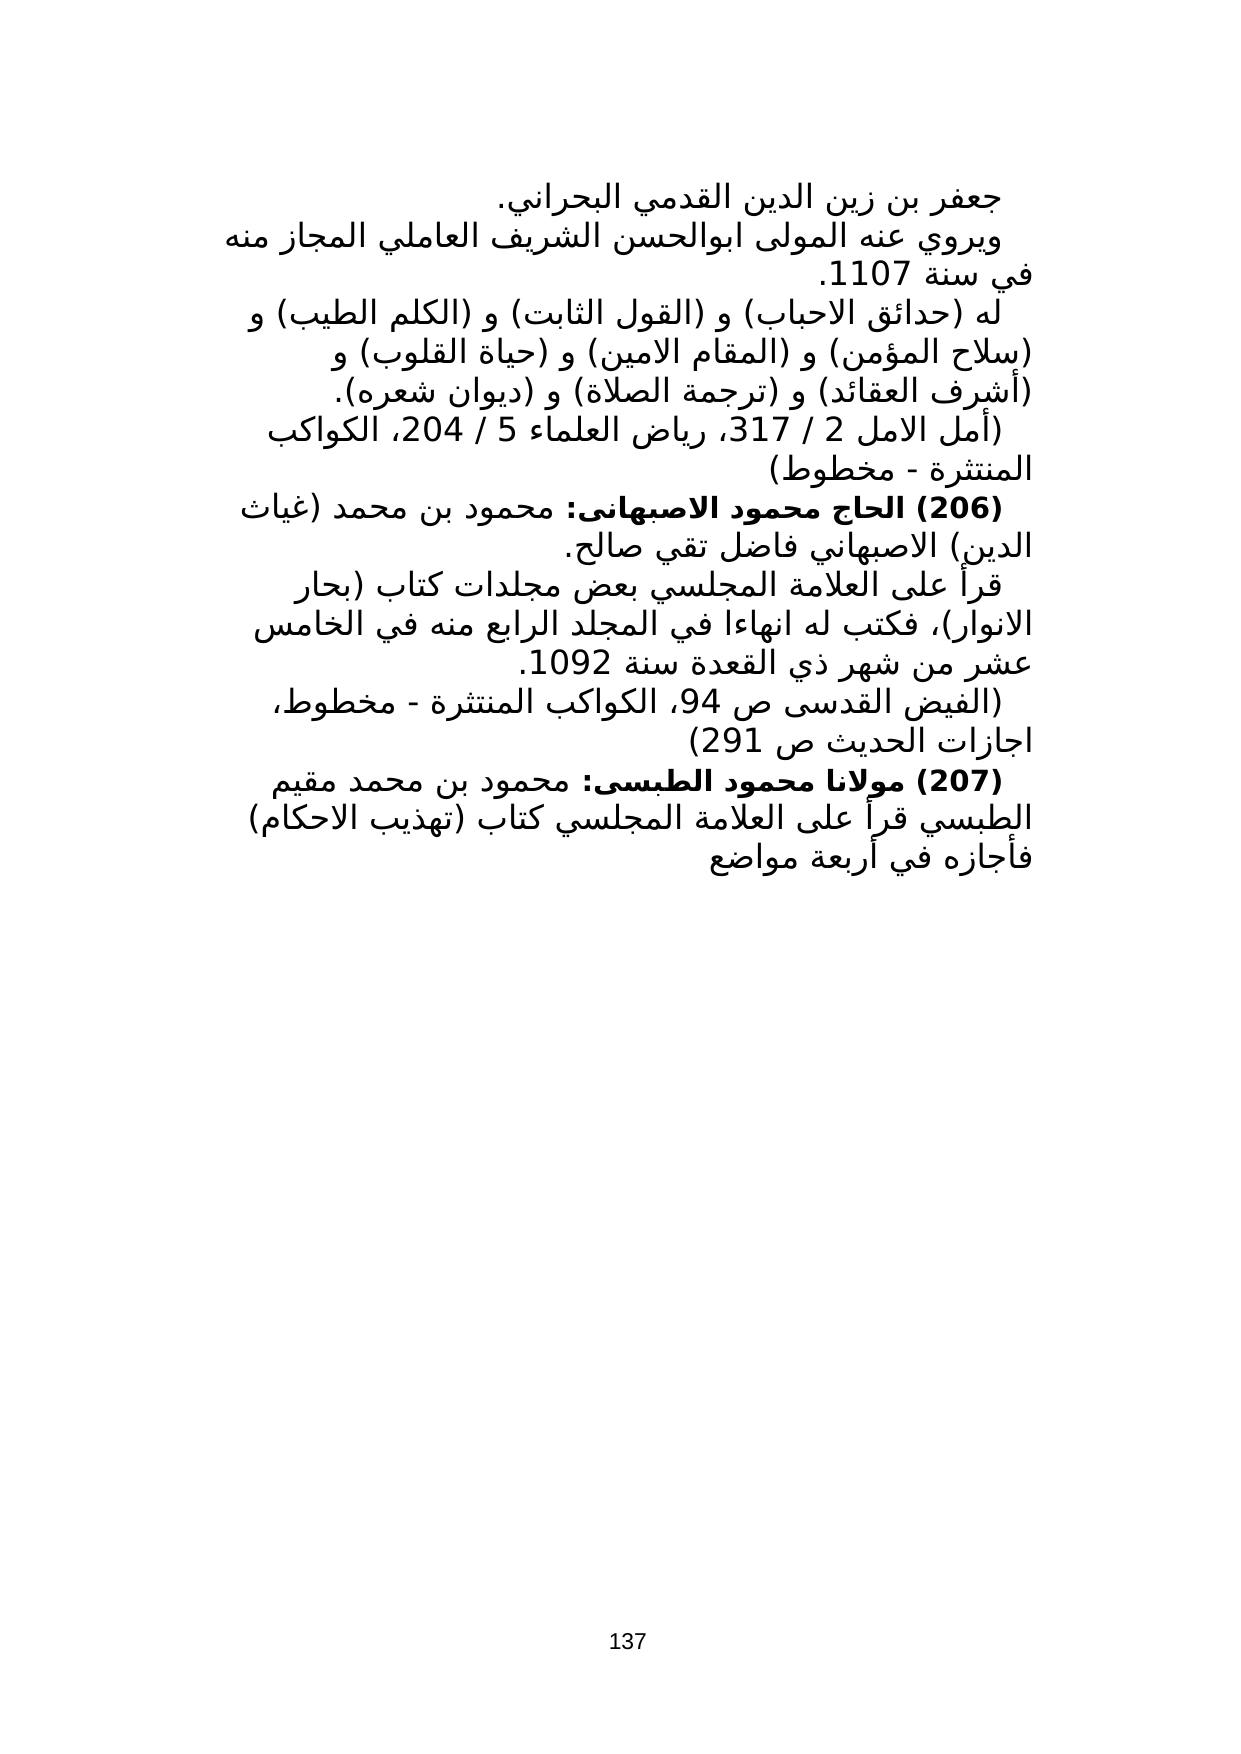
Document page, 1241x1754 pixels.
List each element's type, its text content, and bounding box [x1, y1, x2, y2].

text (الفيض القدسى ص 94، الكواكب المنتثرة - مخطوط، اجازات الحديث ص 291) [222, 682, 1033, 760]
text (207) مولانا محمود الطبسى: محمود بن محمد مقيم الطبسي قرأ على العلامة المجلسي كتاب (تهذيب الاحكام) فأجازه في أربعة مواضع [222, 760, 1033, 877]
text قرأ على العلامة المجلسي بعض مجلدات كتاب (بحار الانوار)، فكتب له انهاء‌ا في المجلد الرابع منه في الخامس عشر من شهر ذي القعدة سنة 1092. [222, 566, 1033, 682]
text جعفر بن زين الدين القدمي البحراني. [222, 177, 1033, 216]
text (أمل الامل 2 / 317، رياض العلماء 5 / 204، الكواكب المنتثرة - مخطوط) [222, 410, 1033, 488]
text ويروي عنه المولى ابوالحسن الشريف العاملي المجاز منه في سنة 1107. [222, 216, 1033, 294]
text له (حدائق الاحباب) و (القول الثابت) و (الكلم الطيب) و (سلاح المؤمن) و (المقام الامين) و (حياة القلوب) و (أشرف العقائد) و (ترجمة الصلاة) و (ديوان شعره). [222, 294, 1033, 410]
text (206) الحاج محمود الاصبهانى: محمود بن محمد (غياث الدين) الاصبهاني فاضل تقي صالح. [222, 488, 1033, 566]
